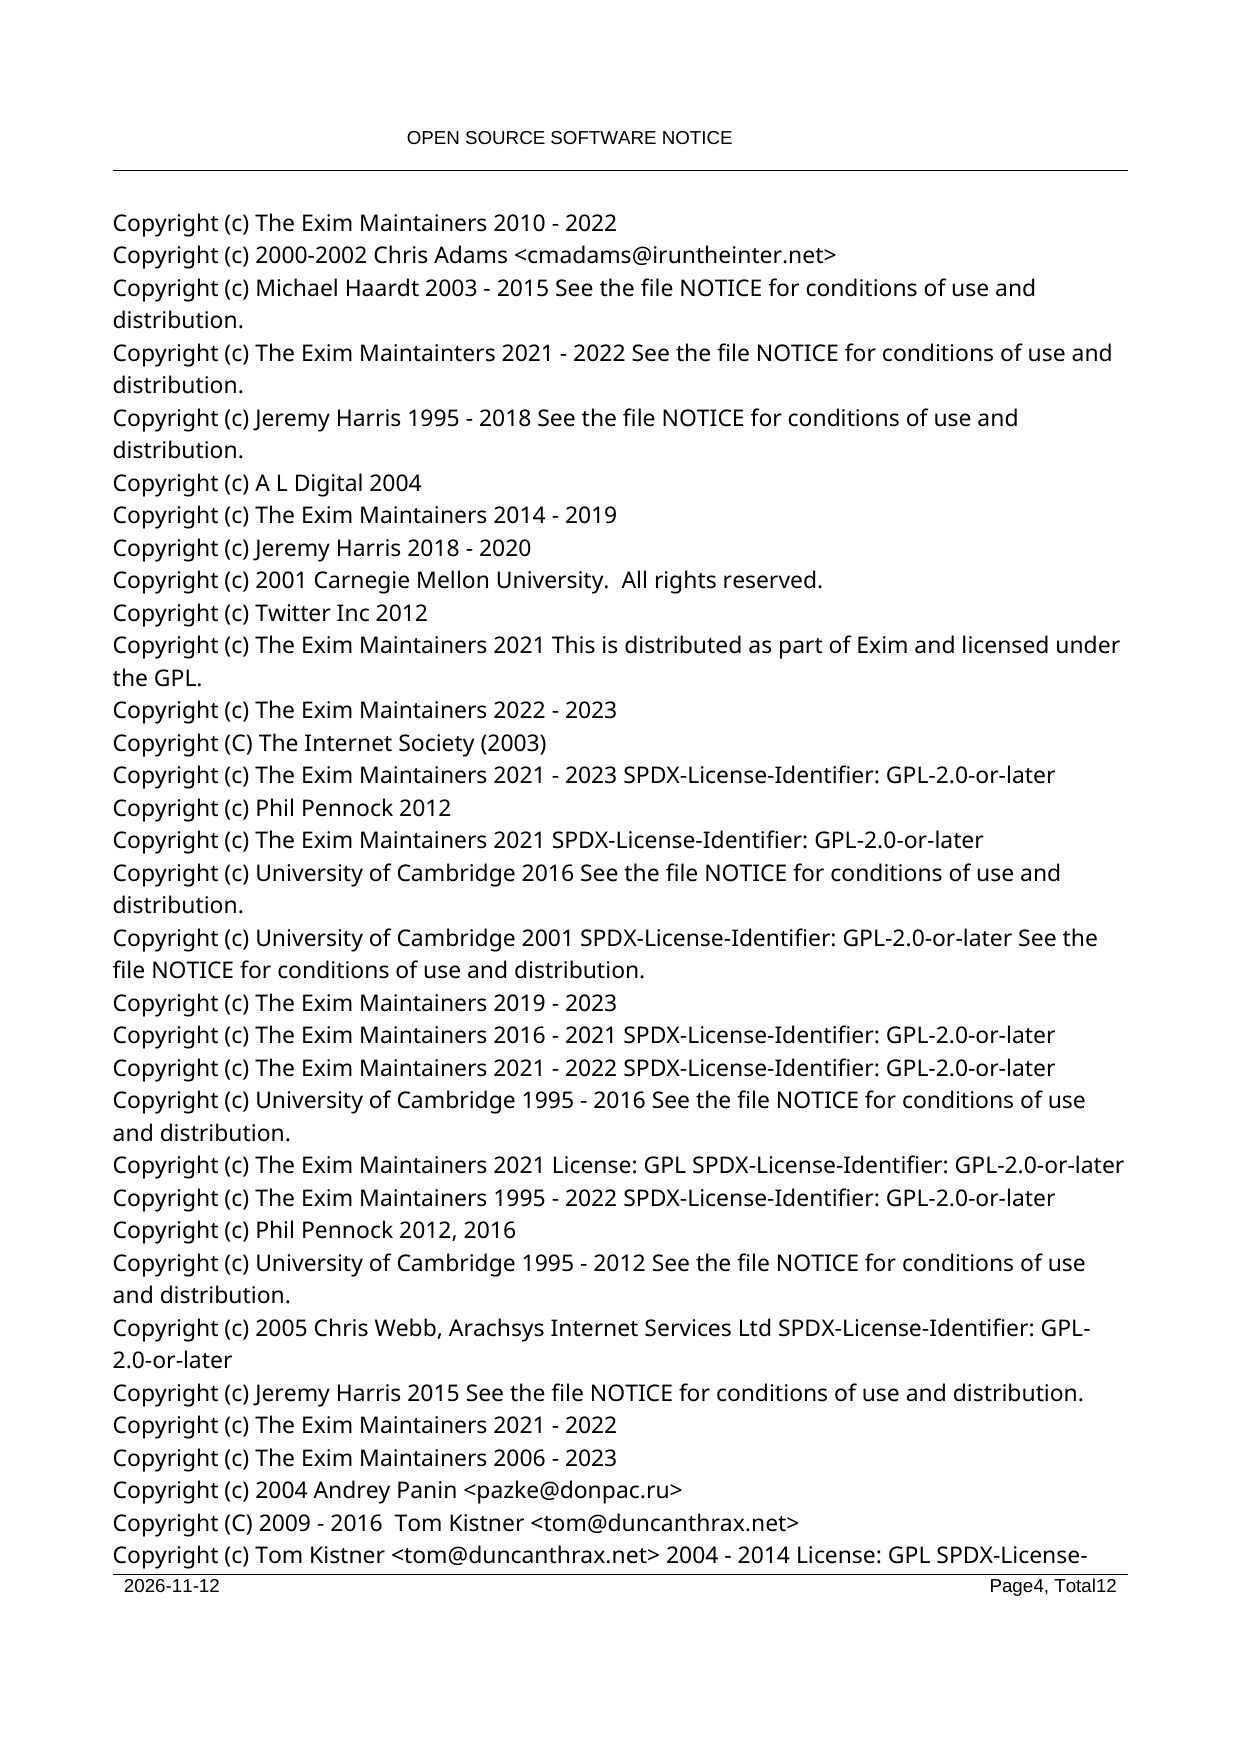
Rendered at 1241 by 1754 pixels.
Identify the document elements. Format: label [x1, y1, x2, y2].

text [112, 206, 1128, 1571]
